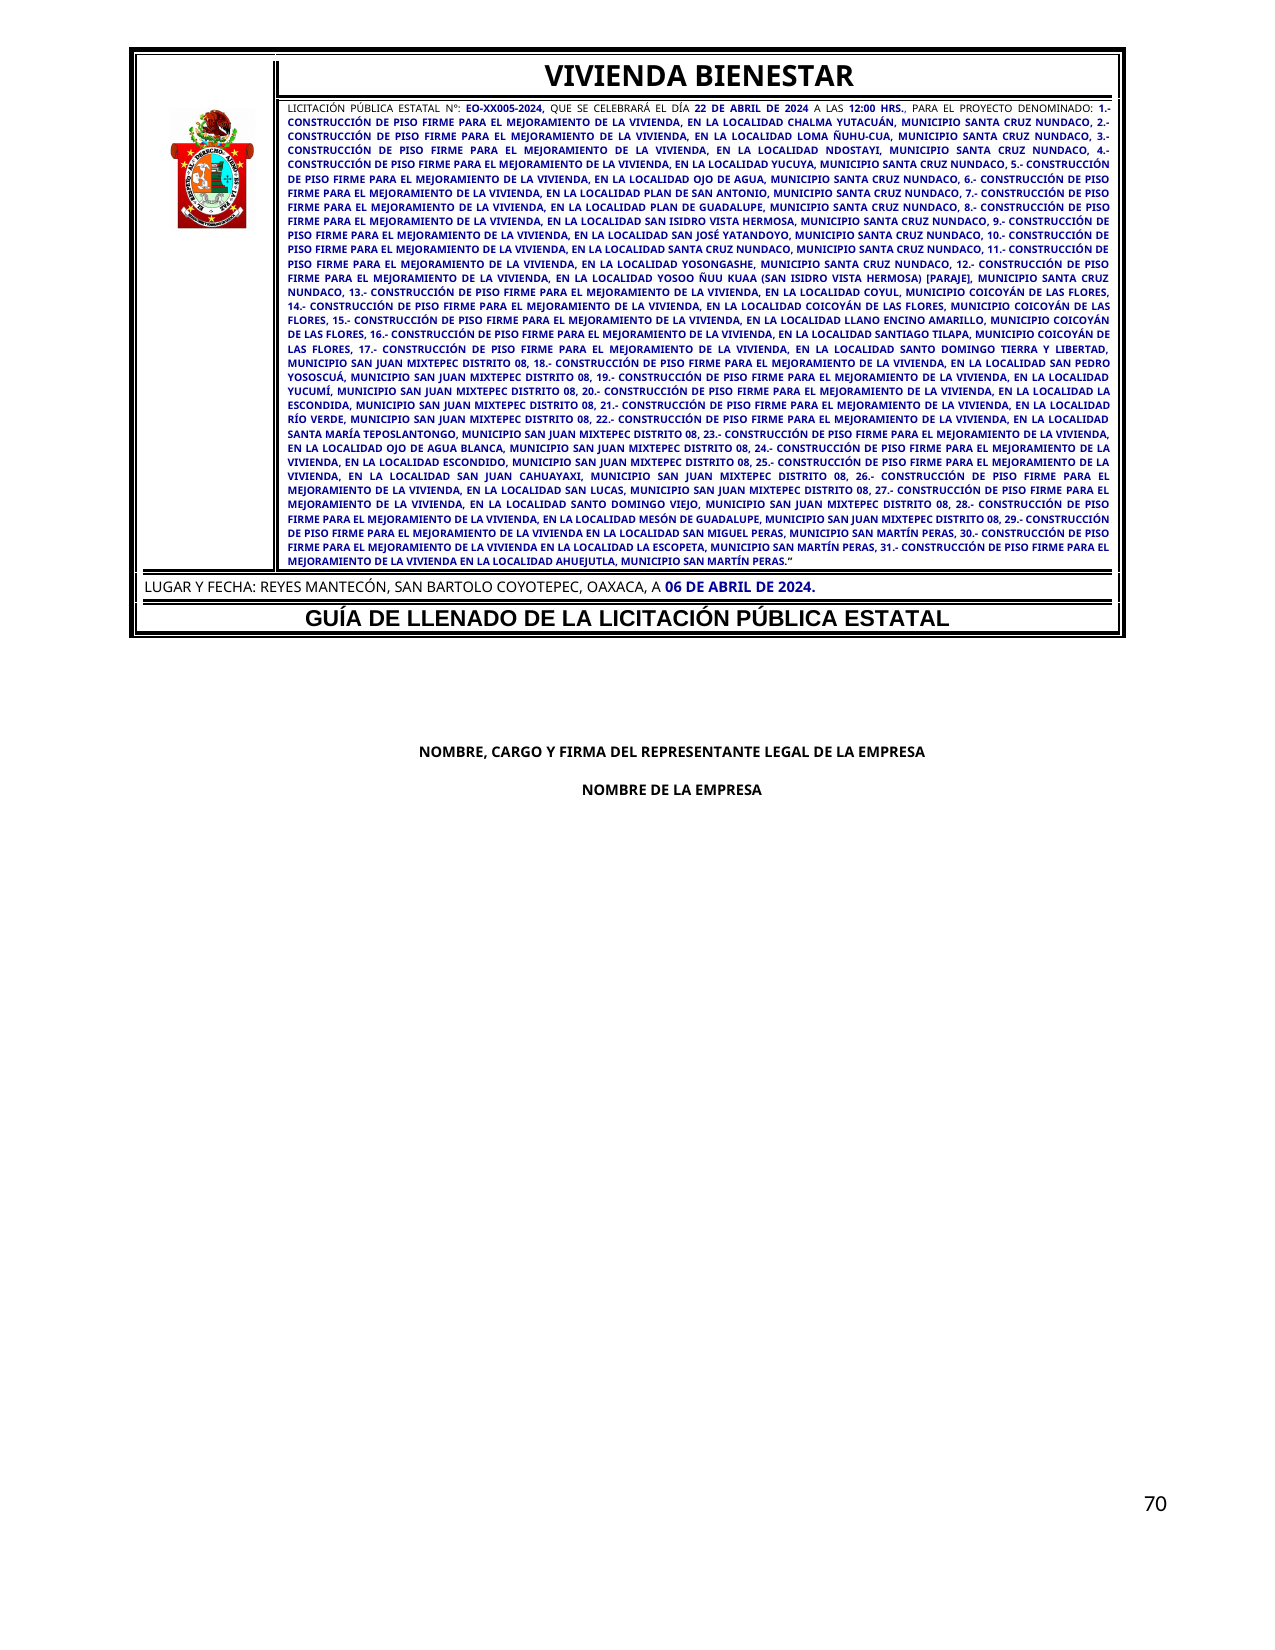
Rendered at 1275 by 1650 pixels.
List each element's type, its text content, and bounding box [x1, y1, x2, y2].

text NOMBRE, CARGO Y FIRMA DEL REPRESENTANTE LEGAL DE LA EMPRESA [177, 742, 1167, 762]
picture [168, 108, 256, 231]
text NOMBRE DE LA EMPRESA [177, 780, 1167, 800]
